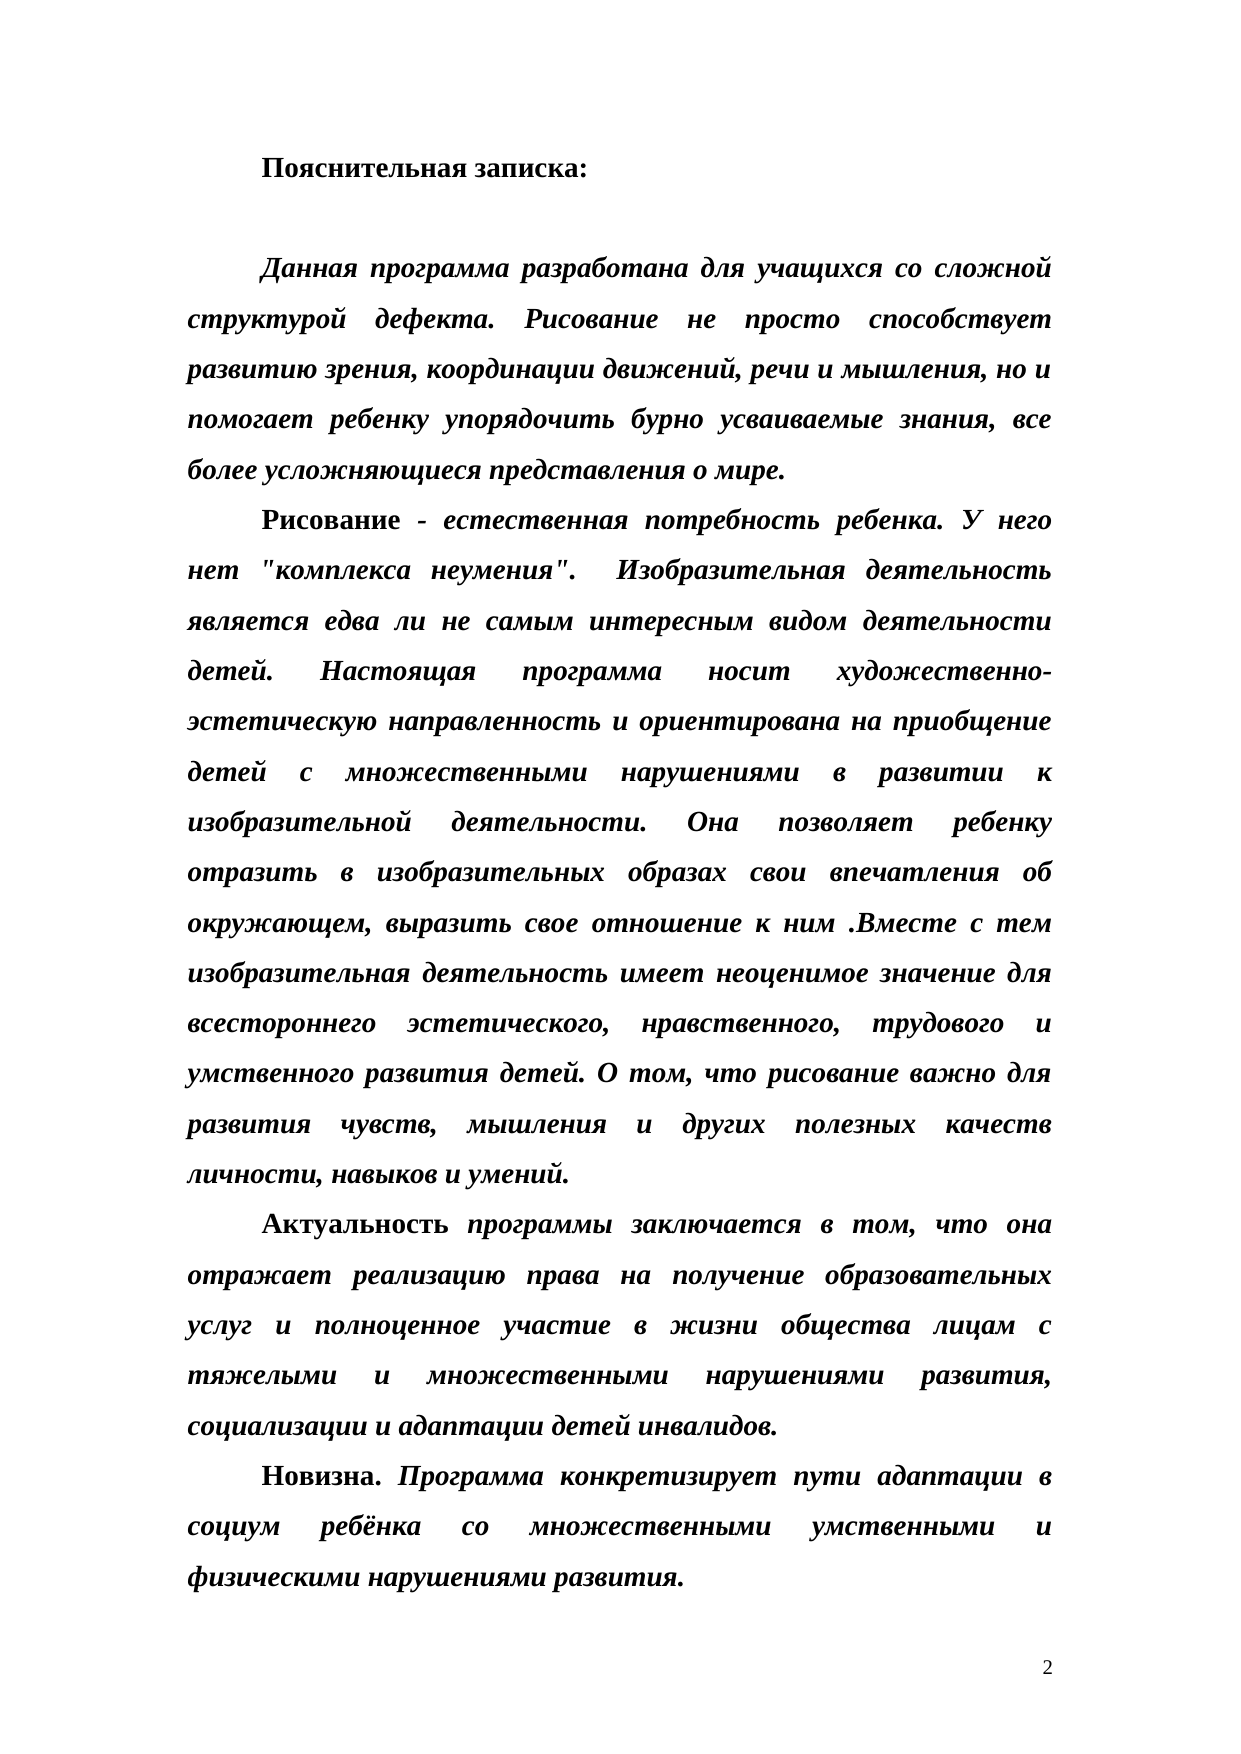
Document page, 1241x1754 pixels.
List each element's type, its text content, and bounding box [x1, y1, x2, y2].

text Актуальность программы заключается в том, что она отражает реализацию права на получение образовательных услуг и полноценное участие в жизни общества лицам с тяжелыми и множественными нарушениями развития, социализации и адаптации детей инвалидов. [187, 1207, 1053, 1441]
text Новизна. Программа конкретизирует пути адаптации в социум ребёнка со множественными умственными и физическими нарушениями развития. [187, 1458, 1053, 1592]
text Рисование - естественная потребность ребенка. У него нет "комплекса неумения". Изобразительная деятельность является едва ли не самым интересным видом деятельности детей. Настоящая программа носит художественно-эстетическую направленность и ориентирована на приобщение детей с множественными нарушениями в развитии к изобразительной деятельности. Она позволяет ребенку отразить в изобразительных образах свои впечатления об окружающем, выразить свое отношение к ним .Вместе с тем изобразительная деятельность имеет неоценимое значение для всестороннего эстетического, нравственного, трудового и умственного развития детей. О том, что рисование важно для развития чувств, мышления и других полезных качеств личности, навыков и умений. [187, 502, 1053, 1190]
text Данная программа разработана для учащихся со сложной структурой дефекта. Рисование не просто способствует развитию зрения, координации движений, речи и мышления, но и помогает ребенку упорядочить бурно усваиваемые знания, все более усложняющиеся представления о мире. [187, 251, 1053, 485]
text Пояснительная записка: [187, 150, 1053, 183]
